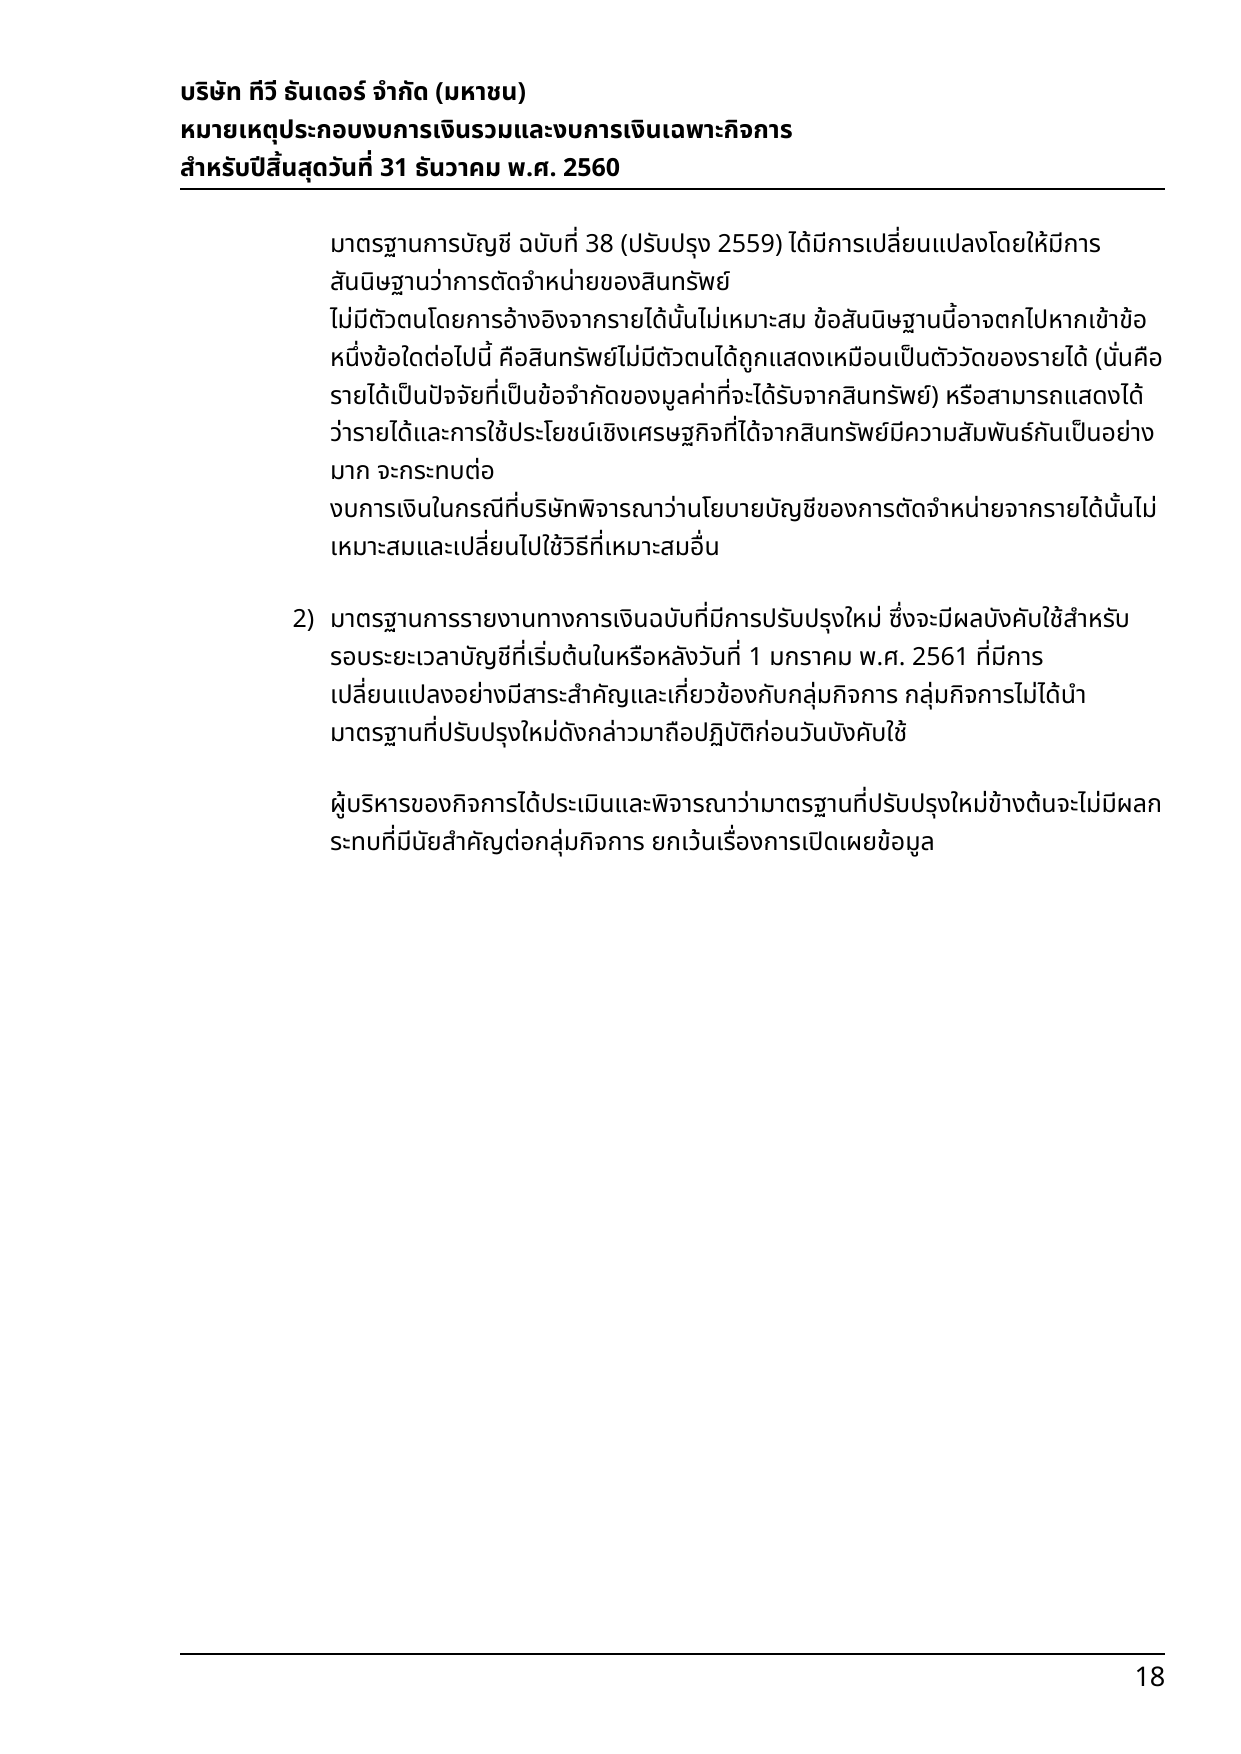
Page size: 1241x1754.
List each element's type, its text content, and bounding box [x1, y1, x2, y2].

text มาตรฐานการบัญชี ฉบับที่ 38 (ปรับปรุง 2559) ได้มีการเปลี่ยนแปลงโดยให้มีการสันนิษฐานว่าการตัดจำหน่ายของสินทรัพย์ ไม่มีตัวตนโดยการอ้างอิงจากรายได้นั้นไม่เหมาะสม ข้อสันนิษฐานนี้อาจตกไปหากเข้าข้อหนึ่งข้อใดต่อไปนี้ คือสินทรัพย์ไม่มีตัวตนได้ถูกแสดงเหมือนเป็นตัววัดของรายได้ (นั่นคือรายได้เป็นปัจจัยที่เป็นข้อจำกัดของมูลค่าที่จะได้รับจากสินทรัพย์) หรือสามารถแสดงได้ว่ารายได้และการใช้ประโยชน์เชิงเศรษฐกิจที่ได้จากสินทรัพย์มีความสัมพันธ์กันเป็นอย่างมาก จะกระทบต่อ งบการเงินในกรณีที่บริษัทพิจารณาว่านโยบายบัญชีของการตัดจำหน่ายจากรายได้นั้นไม่เหมาะสมและเปลี่ยนไปใช้วิธีที่เหมาะสมอื่น [330, 226, 1165, 567]
text 2) มาตรฐานการรายงานทางการเงินฉบับที่มีการปรับปรุงใหม่ ซึ่งจะมีผลบังคับใช้สำหรับรอบระยะเวลาบัญชีที่เริ่มต้นในหรือหลังวันที่ 1 มกราคม พ.ศ. 2561 ที่มีการเปลี่ยนแปลงอย่างมีสาระสำคัญและเกี่ยวข้องกับกลุ่มกิจการ กลุ่มกิจการไม่ได้นำมาตรฐานที่ปรับปรุงใหม่ดังกล่าวมาถือปฏิบัติก่อนวันบังคับใช้ [292, 601, 1165, 752]
text ผู้บริหารของกิจการได้ประเมินและพิจารณาว่ามาตรฐานที่ปรับปรุงใหม่ข้างต้นจะไม่มีผลกระทบที่มีนัยสำคัญต่อกลุ่มกิจการ ยกเว้นเรื่องการเปิดเผยข้อมูล [330, 786, 1165, 862]
